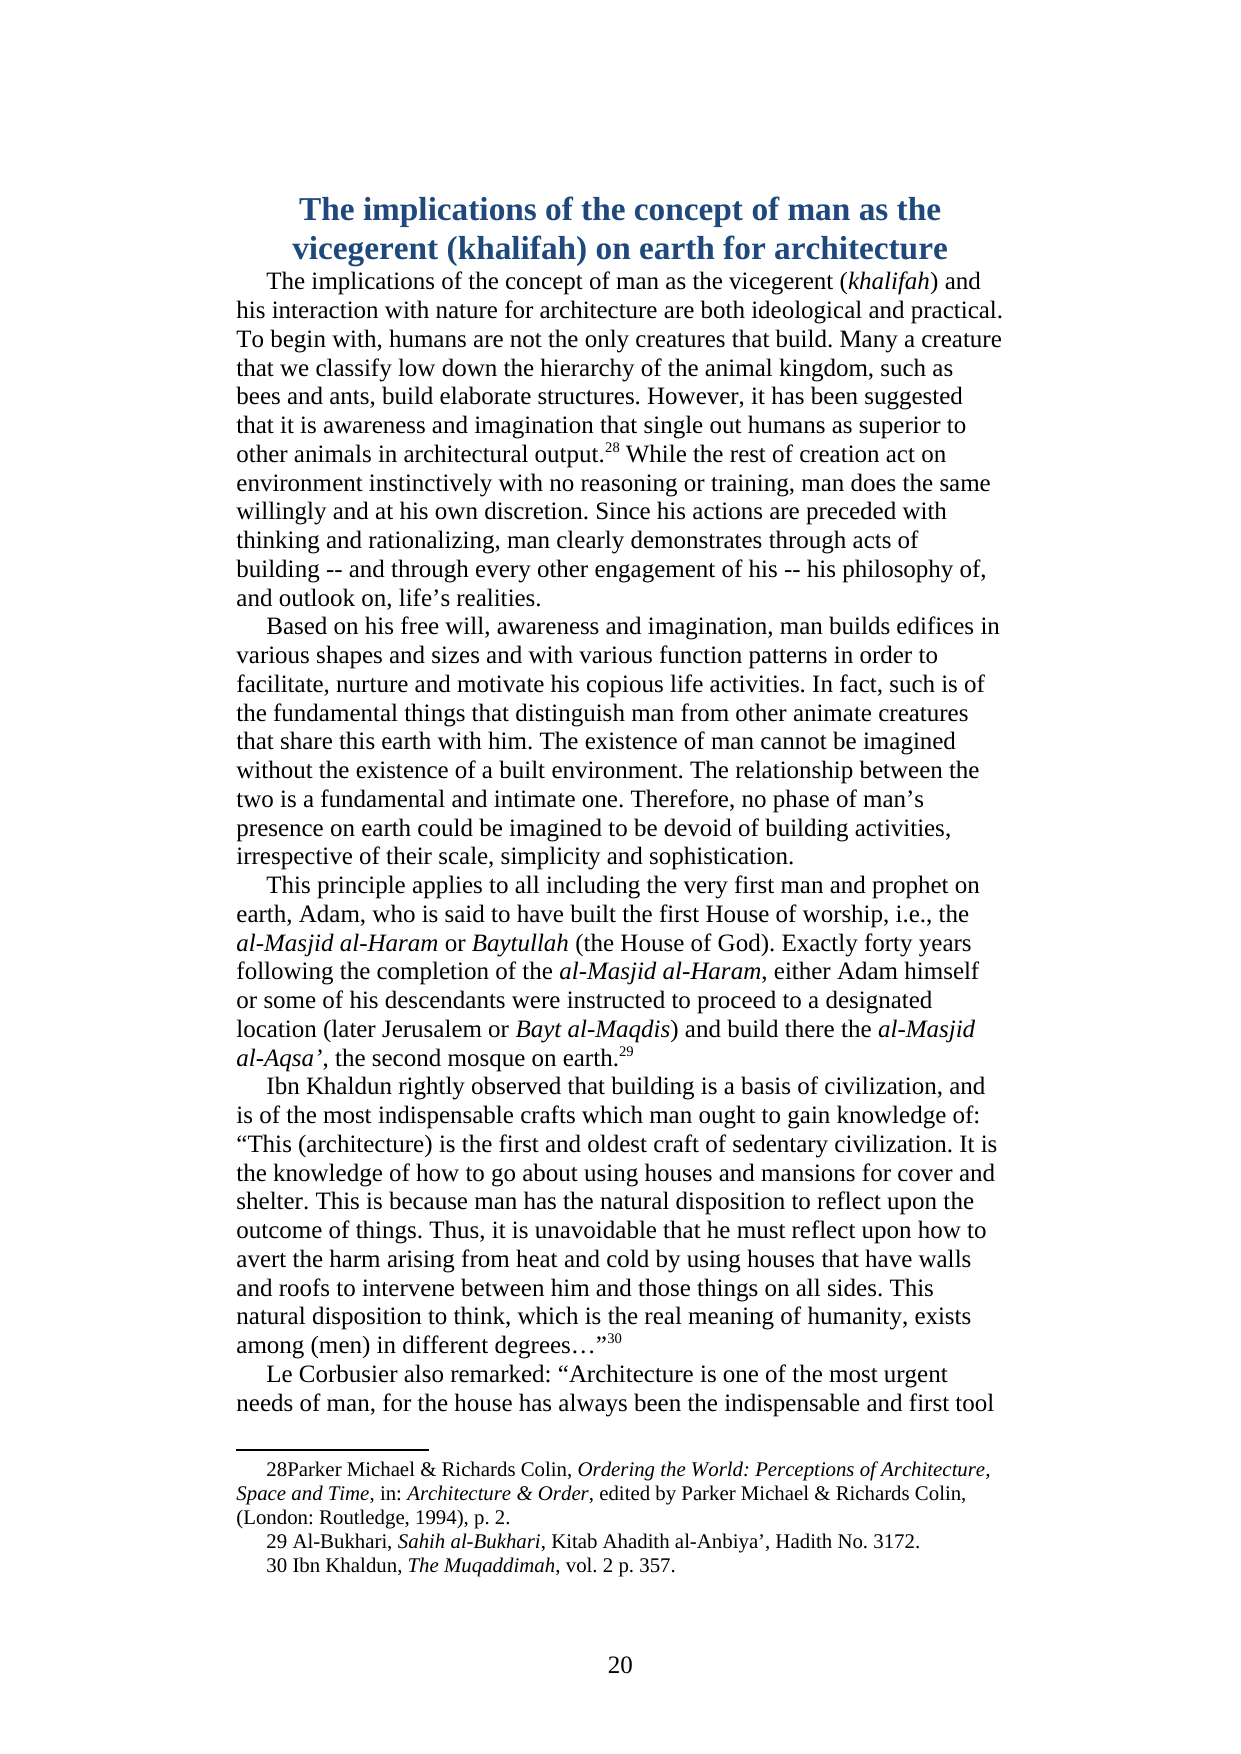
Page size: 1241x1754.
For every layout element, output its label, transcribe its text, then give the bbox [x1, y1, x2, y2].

text This principle applies to all including the very first man and prophet on earth, Adam, who is said to have built the first House of worship, i.e., the al-Masjid al-Haram or Baytullah (the House of God). Exactly forty years following the completion of the al-Masjid al-Haram, either Adam himself or some of his descendants were instructed to proceed to a designated location (later Jerusalem or Bayt al-Maqdis) and build there the al-Masjid al-Aqsa’, the second mosque on earth. [236, 870, 1004, 1071]
text The implications of the concept of man as the vicegerent (khalifah) and his interaction with nature for architecture are both ideological and practical. To begin with, humans are not the only creatures that build. Many a creature that we classify low down the hierarchy of the animal kingdom, such as bees and ants, build elaborate structures. However, it has been suggested that it is awareness and imagination that single out humans as superior to other animals in architectural output. While the rest of creation act on environment instinctively with no reasoning or training, man does the same willingly and at his own discretion. Since his actions are preceded with thinking and rationalizing, man clearly demonstrates through acts of building -- and through every other engagement of his -- his philosophy of, and outlook on, life’s realities. [236, 266, 1004, 611]
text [236, 1359, 1004, 1416]
text Ibn Khaldun rightly observed that building is a basis of civilization, and is of the most indispensable crafts which man ought to gain knowledge of: “This (architecture) is the first and oldest craft of sedentary civilization. It is the knowledge of how to go about using houses and mansions for cover and shelter. This is because man has the natural disposition to reflect upon the outcome of things. Thus, it is unavoidable that he must reflect upon how to avert the harm arising from heat and cold by using houses that have walls and roofs to intervene between him and those things on all sides. This natural disposition to think, which is the real meaning of humanity, exists among (men) in different degrees…” [236, 1071, 1004, 1359]
subtitle The implications of the concept of man as the vicegerent (khalifah) on earth for architecture [236, 190, 1004, 266]
text Based on his free will, awareness and imagination, man builds edifices in various shapes and sizes and with various function patterns in order to facilitate, nurture and motivate his copious life activities. In fact, such is of the fundamental things that distinguish man from other animate creatures that share this earth with him. The existence of man cannot be imagined without the existence of a built environment. The relationship between the two is a fundamental and intimate one. Therefore, no phase of man’s presence on earth could be imagined to be devoid of building activities, irrespective of their scale, simplicity and sophistication. [236, 611, 1004, 870]
